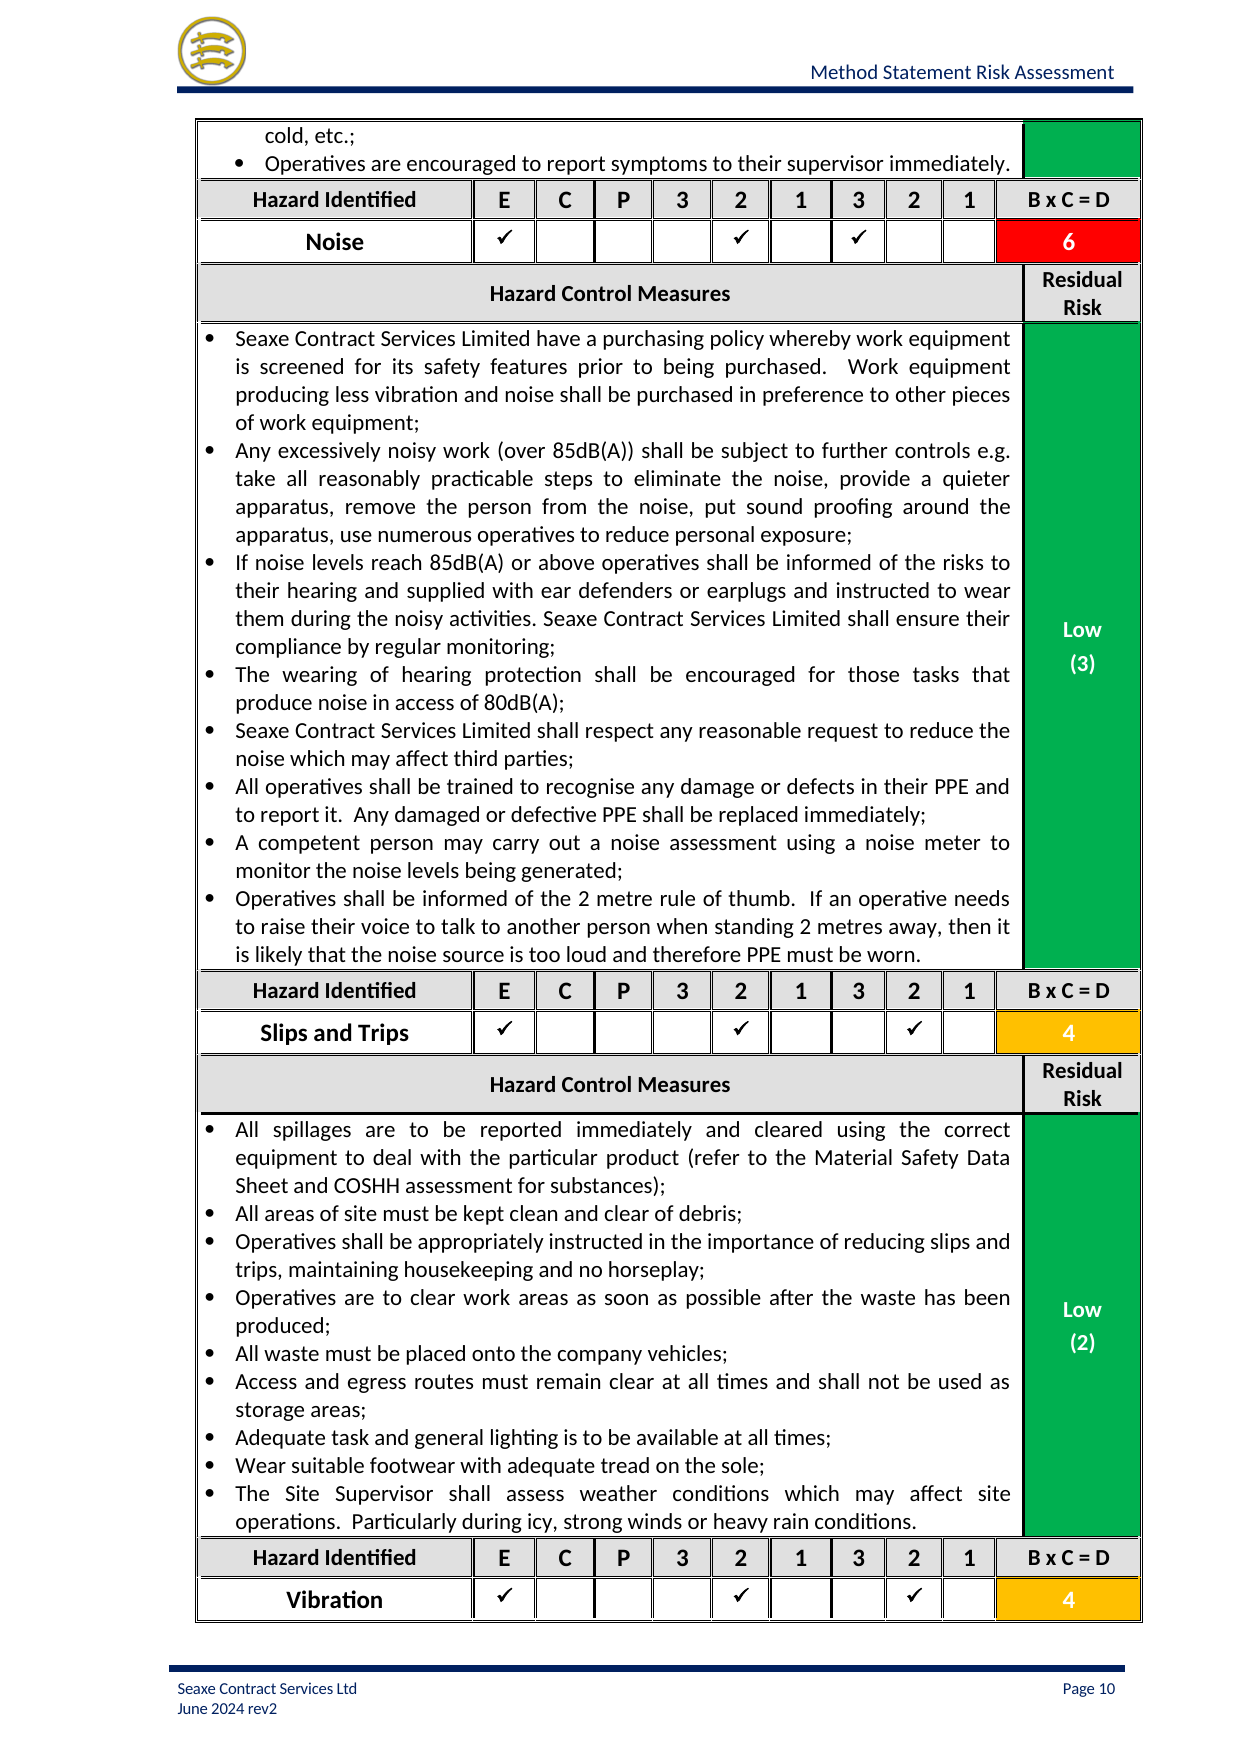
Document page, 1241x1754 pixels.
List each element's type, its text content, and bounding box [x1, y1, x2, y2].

table_cell [772, 221, 830, 262]
table_cell [537, 1012, 593, 1053]
table_cell [886, 1579, 943, 1620]
table_cell [537, 221, 593, 262]
table_cell B x C = D [996, 1536, 1141, 1576]
table_cell C [537, 972, 593, 1008]
table_cell Hazard Control Measures [196, 262, 1023, 321]
table_cell B x C = D [997, 178, 1140, 217]
table_cell [944, 221, 994, 262]
picture [177, 16, 247, 86]
table_cell Low (3) [1023, 321, 1141, 968]
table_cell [198, 122, 1023, 177]
table_cell P [596, 1539, 651, 1576]
table_cell Noise [198, 218, 471, 262]
table_cell 1 [944, 181, 994, 217]
table_cell E [475, 1539, 534, 1576]
table_cell [711, 1576, 770, 1620]
table_cell [654, 1012, 710, 1053]
table_cell 2 [887, 972, 941, 1008]
table_cell [831, 1579, 886, 1620]
table_cell [713, 221, 768, 262]
table_cell [473, 1579, 536, 1620]
table_cell 2 [713, 1539, 768, 1576]
table_cell E [475, 972, 534, 1008]
table_cell E [475, 181, 534, 217]
table_cell [594, 1579, 653, 1620]
table_cell B x C = D [997, 969, 1140, 1008]
table_cell Slips and Trips [198, 1009, 471, 1053]
table_cell [653, 1579, 711, 1620]
table_cell [713, 1012, 768, 1053]
table_cell [475, 1012, 534, 1053]
table_cell [887, 1012, 941, 1053]
table_cell [654, 221, 710, 262]
table_cell 4 [997, 1009, 1140, 1053]
table_cell All spillages are to be reported immediately and cleared using the correct equipment to deal with the particular product (refer to the Material Safety Data Sheet and COSHH assessment for substances); All areas of site must be kept clean and clear of debris; Operatives shall be appropriately instructed in the importance of reducing slips and trips, maintaining housekeeping and no horseplay; Operatives are to clear work areas as soon as possible after the waste has been produced; All waste must be placed onto the company vehicles; Access and egress routes must remain clear at all times and shall not be used as storage areas; Adequate task and general lighting is to be available at all times; Wear suitable footwear with adequate tread on the sole; The Site Supervisor shall assess weather conditions which may affect site operations. Particularly during icy, strong winds or heavy rain conditions. [198, 1112, 1022, 1536]
table_cell Low (3) [1023, 122, 1140, 177]
table_cell [772, 1012, 830, 1053]
table_cell Hazard Identified [196, 1536, 473, 1576]
table_cell [943, 1579, 996, 1620]
table_cell 1 [944, 972, 994, 1008]
table_cell Hazard Identified [198, 969, 471, 1008]
table_cell 3 [654, 1539, 710, 1576]
table_cell 4 [996, 1576, 1141, 1620]
table_cell [887, 221, 941, 262]
table_cell [770, 1579, 831, 1620]
table_cell [596, 221, 651, 262]
table_cell 2 [887, 181, 941, 217]
table_cell 1 [772, 972, 830, 1008]
table_cell 1 [772, 181, 830, 217]
table_cell [833, 221, 884, 262]
table_cell 2 [887, 1539, 941, 1576]
table_cell C [537, 181, 593, 217]
table_cell P [596, 972, 651, 1008]
table_cell 2 [713, 972, 768, 1008]
table_cell [833, 1012, 884, 1053]
table_cell Hazard Identified [198, 178, 471, 217]
table_cell [596, 1012, 651, 1053]
table_cell 1 [944, 1539, 994, 1576]
table_cell Vibration [196, 1576, 473, 1620]
table_cell Residual Risk [1023, 1053, 1141, 1112]
table_cell 6 [997, 218, 1140, 262]
table_cell 3 [654, 181, 710, 217]
table_cell 1 [772, 1539, 830, 1576]
table_cell Hazard Control Measures [196, 1053, 1023, 1112]
table_cell C [537, 1539, 593, 1576]
table_cell 3 [833, 1539, 884, 1576]
table_cell 2 [713, 181, 768, 217]
table_cell [536, 1579, 594, 1620]
table_cell Residual Risk [1023, 262, 1141, 321]
table_cell 3 [654, 972, 710, 1008]
table_cell [475, 221, 534, 262]
table_cell Low (2) [1025, 1112, 1140, 1536]
table_cell 3 [833, 181, 884, 217]
table_cell Seaxe Contract Services Limited have a purchasing policy whereby work equipment is screened for its safety features prior to being purchased. Work equipment producing less vibration and noise shall be purchased in preference to other pieces of work equipment; Any excessively noisy work (over 85dB(A)) shall be subject to further controls e.g. take all reasonably practicable steps to eliminate the noise, provide a quieter apparatus, remove the person from the noise, put sound proofing around the apparatus, use numerous operatives to reduce personal exposure; If noise levels reach 85dB(A) or above operatives shall be informed of the risks to their hearing and supplied with ear defenders or earplugs and instructed to wear them during the noisy activities. Seaxe Contract Services Limited shall ensure their compliance by regular monitoring; The wearing of hearing protection shall be encouraged for those tasks that produce noise in access of 80dB(A); Seaxe Contract Services Limited shall respect any reasonable request to reduce the noise which may affect third parties; All operatives shall be trained to recognise any damage or defects in their PPE and to report it. Any damaged or defective PPE shall be replaced immediately; A competent person may carry out a noise assessment using a noise meter to monitor the noise levels being generated; Operatives shall be informed of the 2 metre rule of thumb. If an operative needs to raise their voice to talk to another person when standing 2 metres away, then it is likely that the noise source is too loud and therefore PPE must be worn. [196, 321, 1023, 968]
table_cell [944, 1012, 994, 1053]
table_cell 3 [833, 972, 884, 1008]
table_cell P [596, 181, 651, 217]
